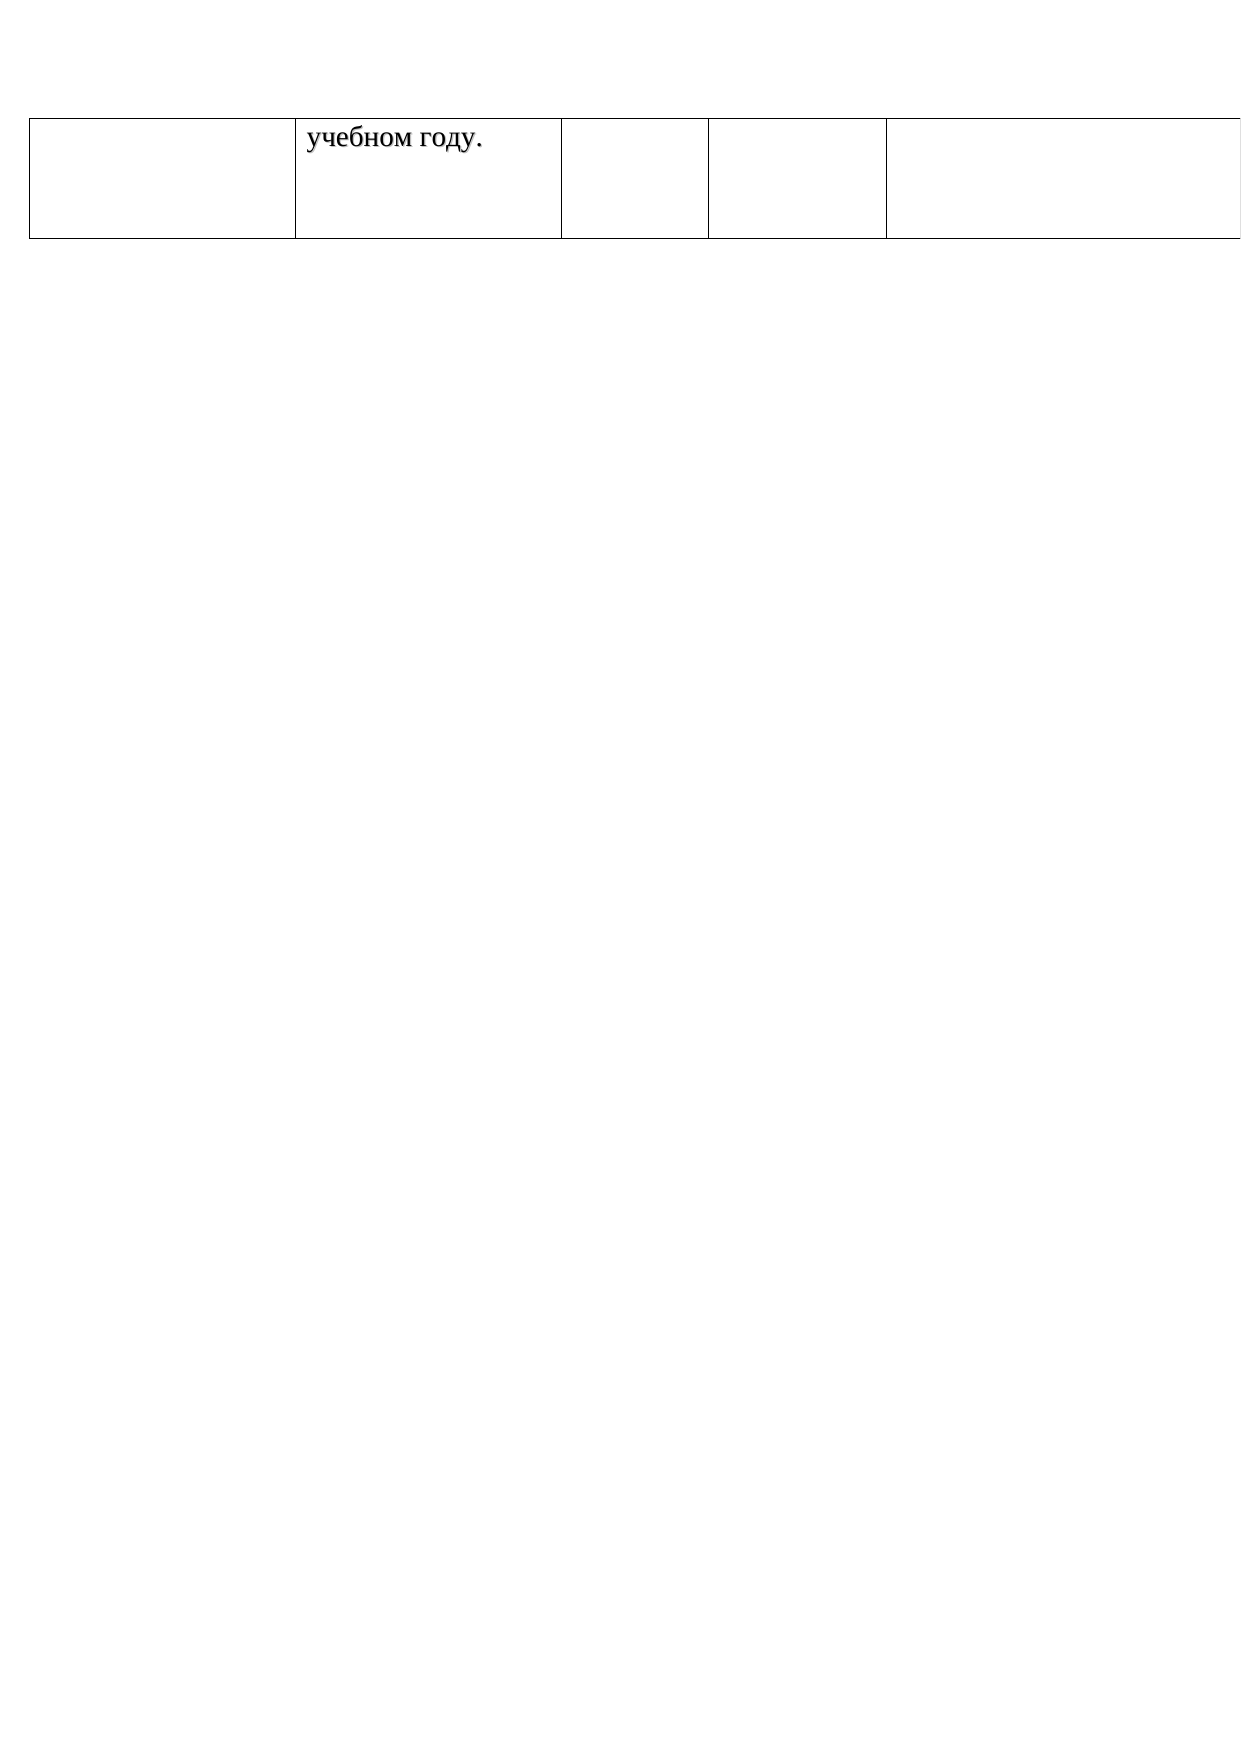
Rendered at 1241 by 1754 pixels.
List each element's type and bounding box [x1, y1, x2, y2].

table_cell [30, 119, 295, 238]
table_cell [296, 119, 561, 238]
table_cell [709, 119, 886, 238]
table_cell [562, 119, 708, 238]
table_cell [887, 119, 1240, 238]
